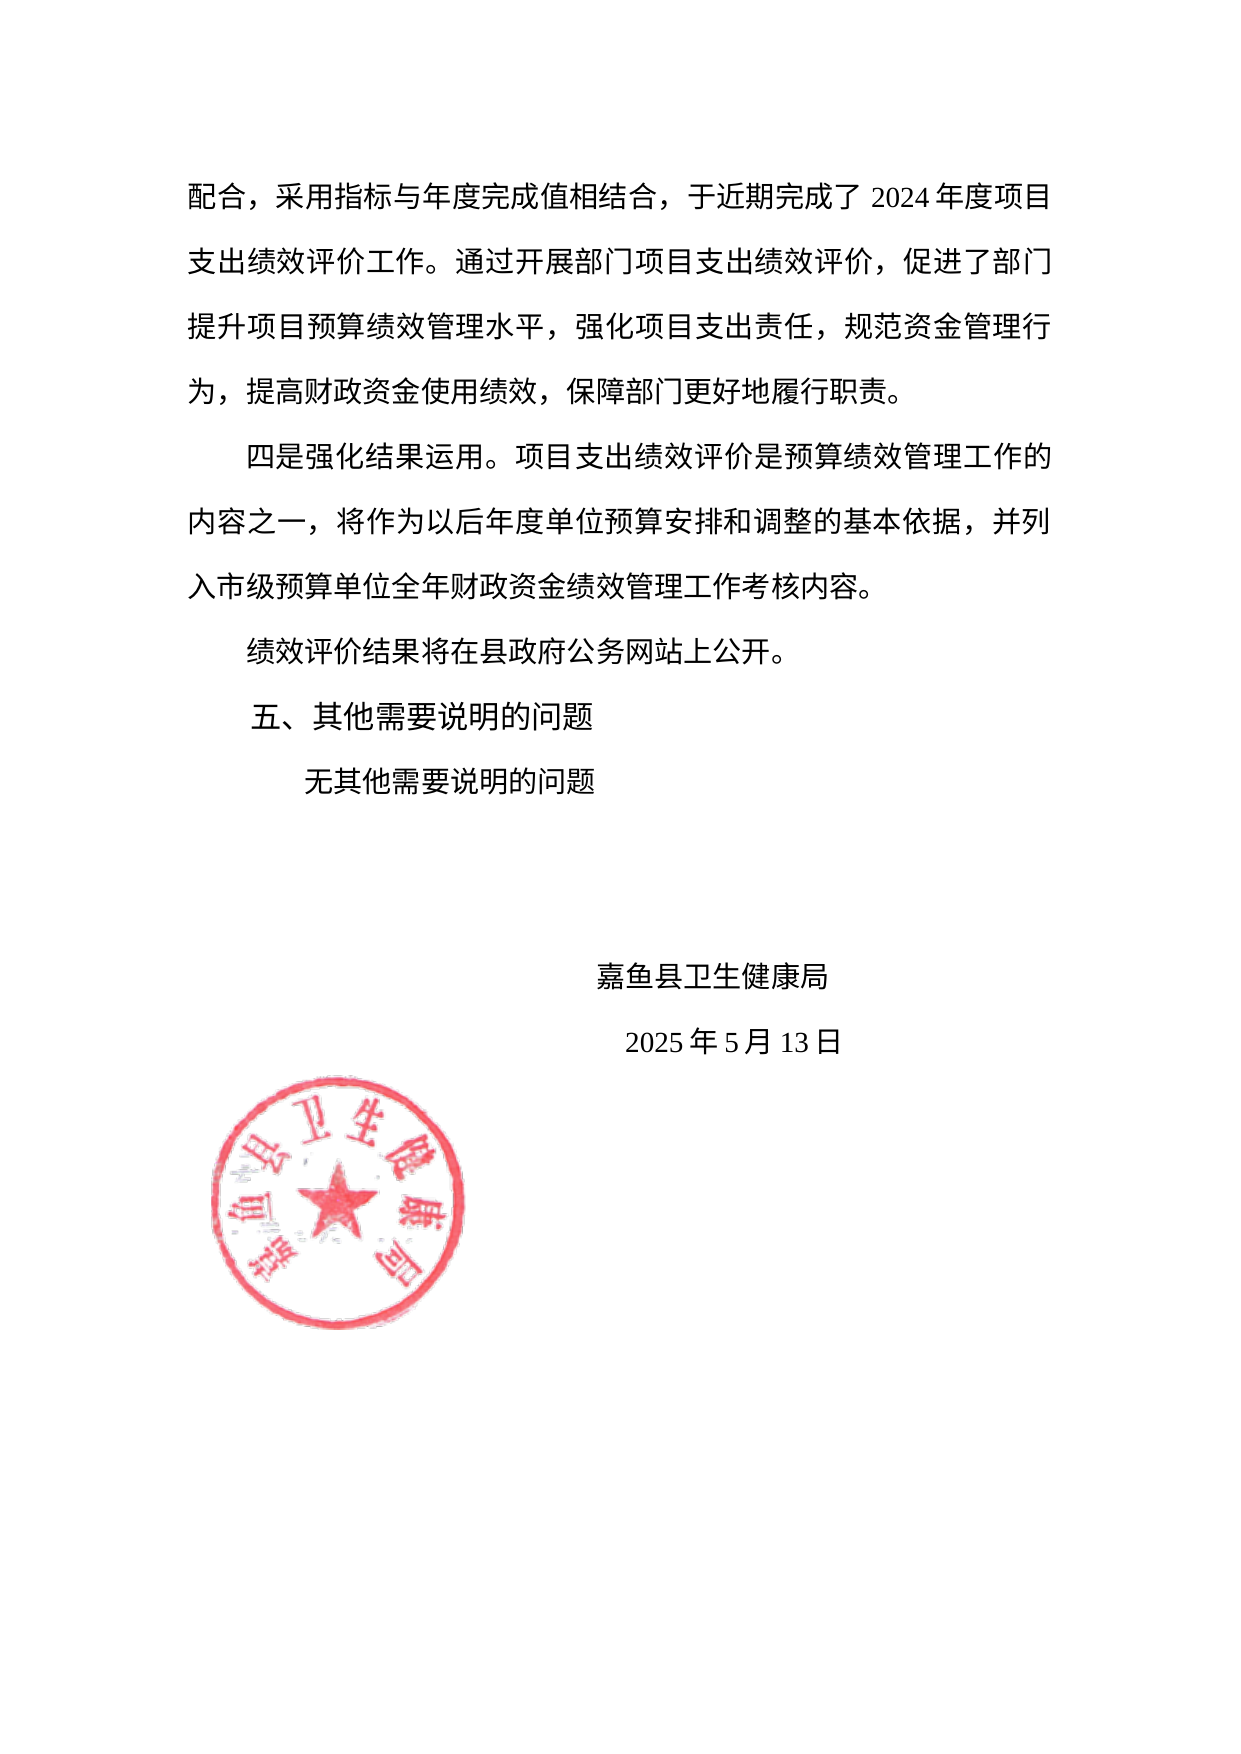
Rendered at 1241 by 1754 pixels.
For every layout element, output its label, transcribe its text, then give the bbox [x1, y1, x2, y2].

list 无其他需要说明的问题 [187, 747, 1053, 812]
list 绩效评价结果将在县政府公务网站上公开。 [187, 617, 1053, 682]
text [187, 162, 1053, 422]
picture [211, 1072, 466, 1330]
text 四是强化结果运用。项目支出绩效评价是预算绩效管理工作的内容之一，将作为以后年度单位预算安排和调整的基本依据，并列入市级预算单位全年财政资金绩效管理工作考核内容。 [187, 422, 1053, 617]
list 2025年5月13日 [187, 1007, 1053, 1072]
list 嘉鱼县卫生健康局 [187, 942, 1053, 1007]
list 其他需要说明的问题 [187, 682, 1053, 747]
